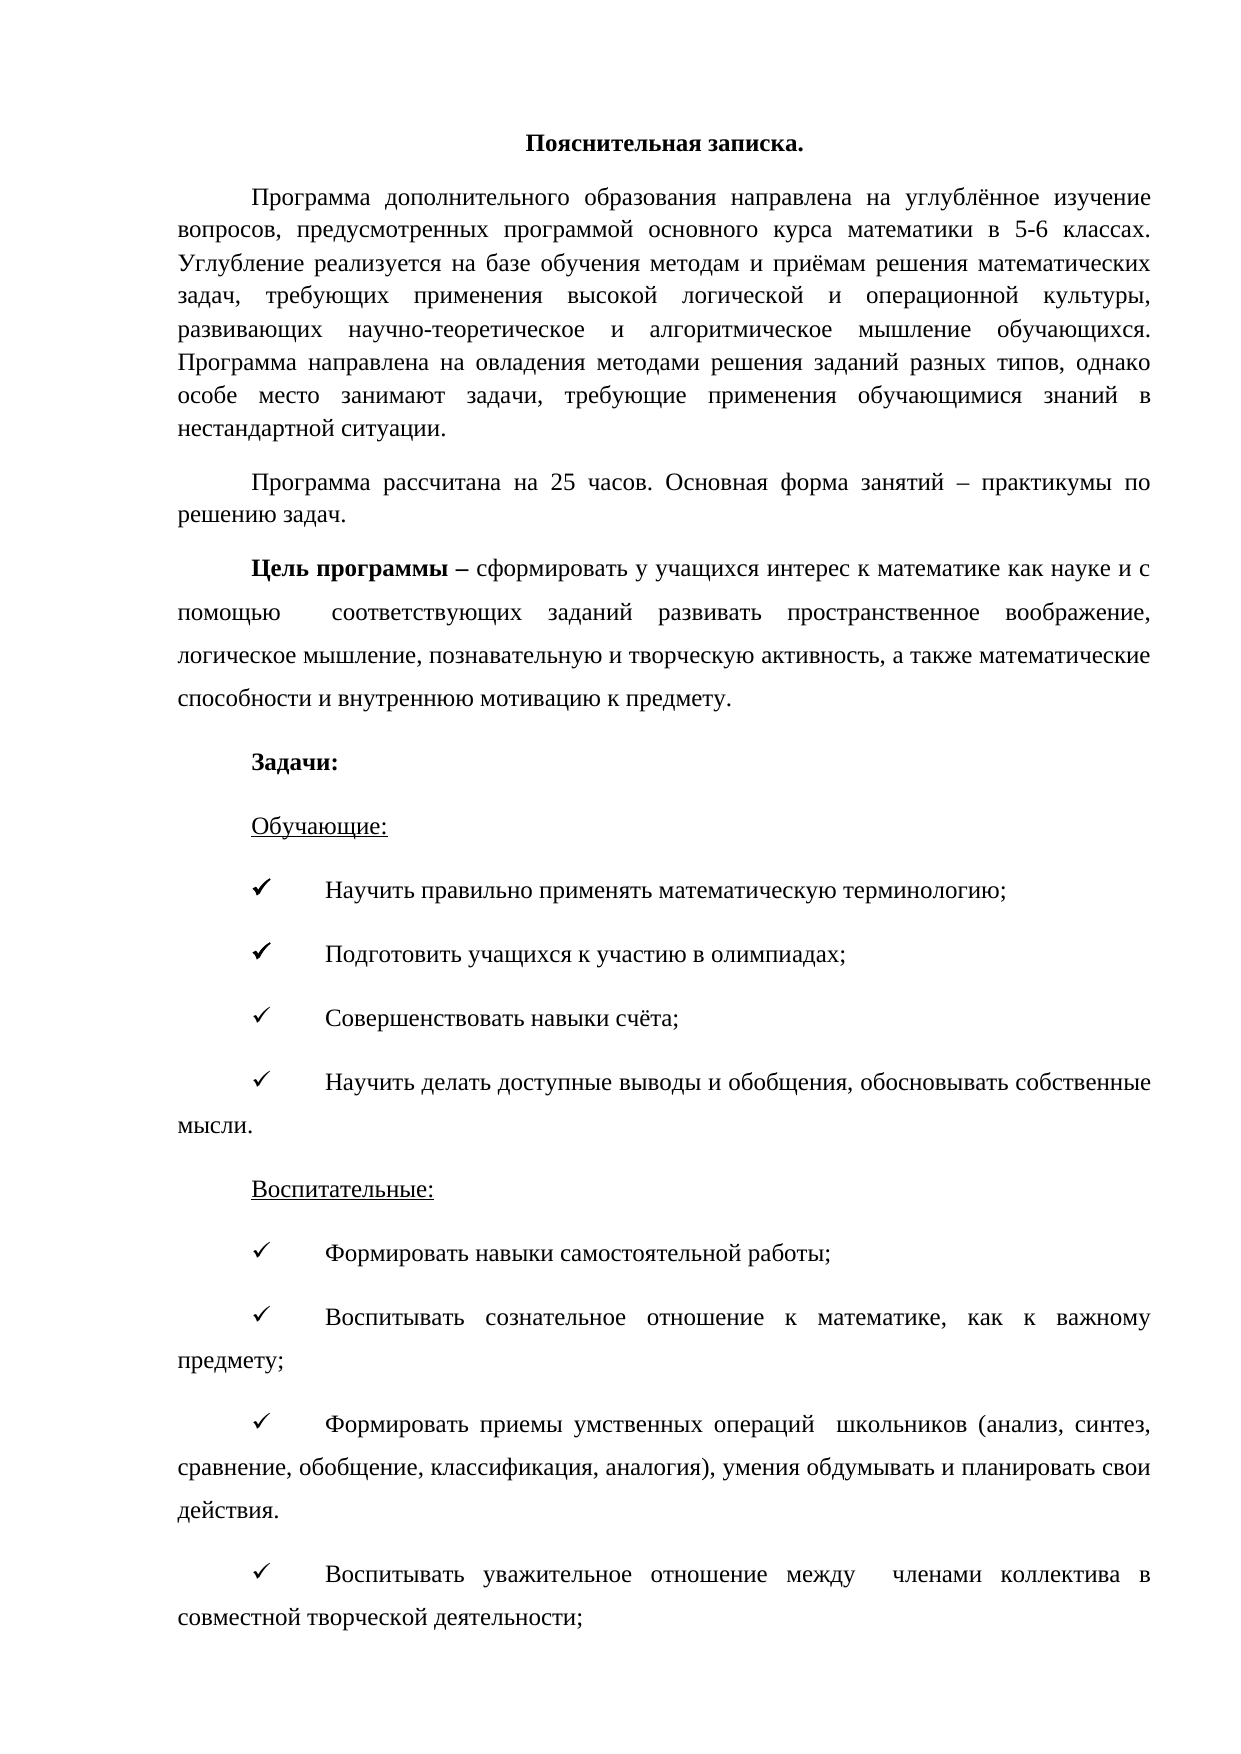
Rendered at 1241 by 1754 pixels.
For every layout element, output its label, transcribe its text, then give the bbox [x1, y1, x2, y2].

text Обучающие: [177, 811, 1152, 839]
text Воспитательные: [177, 1174, 1152, 1202]
list Совершенствовать навыки счёта; [177, 1003, 1152, 1031]
text Программа рассчитана на 25 часов. Основная форма занятий – практикумы по решению задач. [177, 467, 1152, 528]
list Формировать навыки самостоятельной работы; [177, 1238, 1152, 1266]
list Формировать приемы умственных операций школьников (анализ, синтез, сравнение, обобщение, классификация, аналогия), умения обдумывать и планировать свои действия. [177, 1409, 1152, 1524]
text Программа дополнительного образования направлена на углублённое изучение вопросов, предусмотренных программой основного курса математики в 5-6 классах. Углубление реализуется на базе обучения методам и приёмам решения математических задач, требующих применения высокой логической и операционной культуры, развивающих научно-теоретическое и алгоритмическое мышление обучающихся. Программа направлена на овладения методами решения заданий разных типов, однако особе место занимают задачи, требующие применения обучающимися знаний в нестандартной ситуации. [177, 182, 1152, 441]
text Цель программы – сформировать у учащихся интерес к математике как науке и с помощью соответствующих заданий развивать пространственное воображение, логическое мышление, познавательную и творческую активность, а также математические способности и внутреннюю мотивацию к предмету. [177, 553, 1152, 712]
list Воспитывать сознательное отношение к математике, как к важному предмету; [177, 1302, 1152, 1373]
list Подготовить учащихся к участию в олимпиадах; [177, 939, 1152, 967]
text Пояснительная записка. [118, 128, 1152, 156]
text Задачи: [177, 747, 1152, 776]
list Воспитывать уважительное отношение между членами коллектива в совместной творческой деятельности; [177, 1559, 1152, 1631]
list Научить правильно применять математическую терминологию; [177, 875, 1152, 903]
list Научить делать доступные выводы и обобщения, обосновывать собственные мысли. [177, 1067, 1152, 1138]
